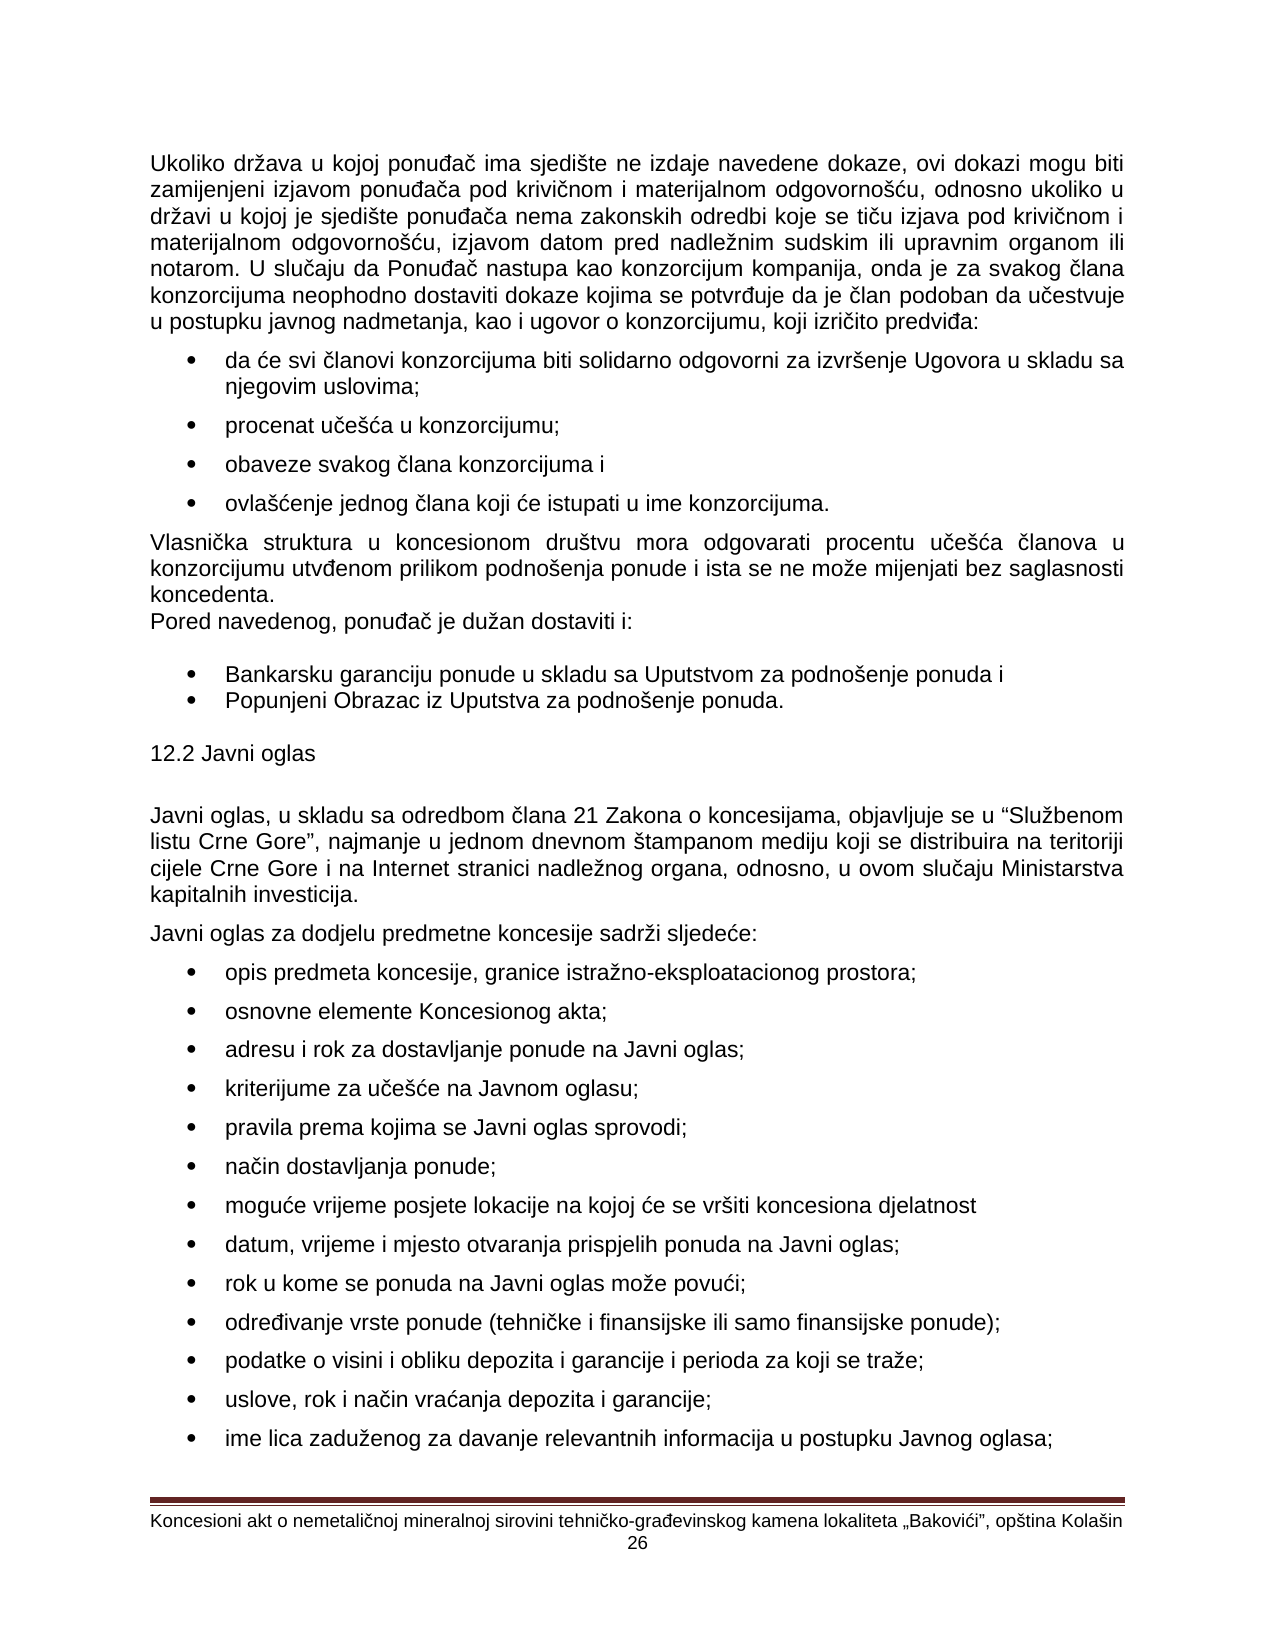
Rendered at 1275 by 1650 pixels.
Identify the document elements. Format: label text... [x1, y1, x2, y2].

list kriterijume za učešće na Javnom oglasu; [187, 1075, 1125, 1102]
list rok u kome se ponuda na Javni oglas može povući; [187, 1269, 1125, 1296]
list ovlašćenje jednog člana koji će istupati u ime konzorcijuma. [187, 490, 1125, 516]
list ime lica zaduženog za davanje relevantnih informacija u postupku Javnog oglasa; [187, 1425, 1125, 1451]
list osnovne elemente Koncesionog akta; [187, 998, 1125, 1024]
list moguće vrijeme posjete lokacije na kojoj će se vršiti koncesiona djelatnost [187, 1192, 1125, 1218]
subtitle 12.2 Javni oglas [150, 739, 1125, 766]
text Pored navedenog, ponuđač je dužan dostaviti i: [150, 608, 1125, 634]
list pravila prema kojima se Javni oglas sprovodi; [187, 1114, 1125, 1141]
list određivanje vrste ponude (tehničke i finansijske ili samo finansijske ponude); [187, 1308, 1125, 1335]
list podatke o visini i obliku depozita i garancije i perioda za koji se traže; [187, 1347, 1125, 1374]
list Popunjeni Obrazac iz Uputstva za podnošenje ponuda. [187, 687, 1125, 713]
text Javni oglas za dodjelu predmetne koncesije sadrži sljedeće: [150, 920, 1125, 946]
list procenat učešća u konzorcijumu; [187, 412, 1125, 438]
list Bankarsku garanciju ponude u skladu sa Uputstvom za podnošenje ponuda i [187, 661, 1125, 687]
list adresu i rok za dostavljanje ponude na Javni oglas; [187, 1036, 1125, 1063]
list uslove, rok i način vraćanja depozita i garancije; [187, 1386, 1125, 1412]
list opis predmeta koncesije, granice istražno-eksploatacionog prostora; [187, 959, 1125, 985]
list obaveze svakog člana konzorcijuma i [187, 451, 1125, 477]
text Vlasnička struktura u koncesionom društvu mora odgovarati procentu učešća članova u konzorcijumu utvđenom prilikom podnošenja ponude i ista se ne može mijenjati bez saglasnosti koncedenta. [150, 529, 1125, 608]
list način dostavljanja ponude; [187, 1153, 1125, 1179]
text Ukoliko država u kojoj ponuđač ima sjedište ne izdaje navedene dokaze, ovi dokazi mogu biti zamijenjeni izjavom ponuđača pod krivičnom i materijalnom odgovornošću, odnosno ukoliko u državi u kojoj je sjedište ponuđača nema zakonskih odredbi koje se tiču izjava pod krivičnom i materijalnom odgovornošću, izjavom datom pred nadležnim sudskim ili upravnim organom ili notarom. U slučaju da Ponuđač nastupa kao konzorcijum kompanija, onda je za svakog člana konzorcijuma neophodno dostaviti dokaze kojima se potvrđuje da je član podoban da učestvuje u postupku javnog nadmetanja, kao i ugovor o konzorcijumu, koji izričito predviđa: [150, 150, 1125, 334]
text Javni oglas, u skladu sa odredbom člana 21 Zakona o koncesijama, objavljuje se u “Službenom listu Crne Gore”, najmanje u jednom dnevnom štampanom mediju koji se distribuira na teritoriji cijele Crne Gore i na Internet stranici nadležnog organa, odnosno, u ovom slučaju Ministarstva kapitalnih investicija. [150, 802, 1125, 907]
list datum, vrijeme i mjesto otvaranja prispjelih ponuda na Javni oglas; [187, 1231, 1125, 1257]
list da će svi članovi konzorcijuma biti solidarno odgovorni za izvršenje Ugovora u skladu sa njegovim uslovima; [187, 347, 1125, 400]
